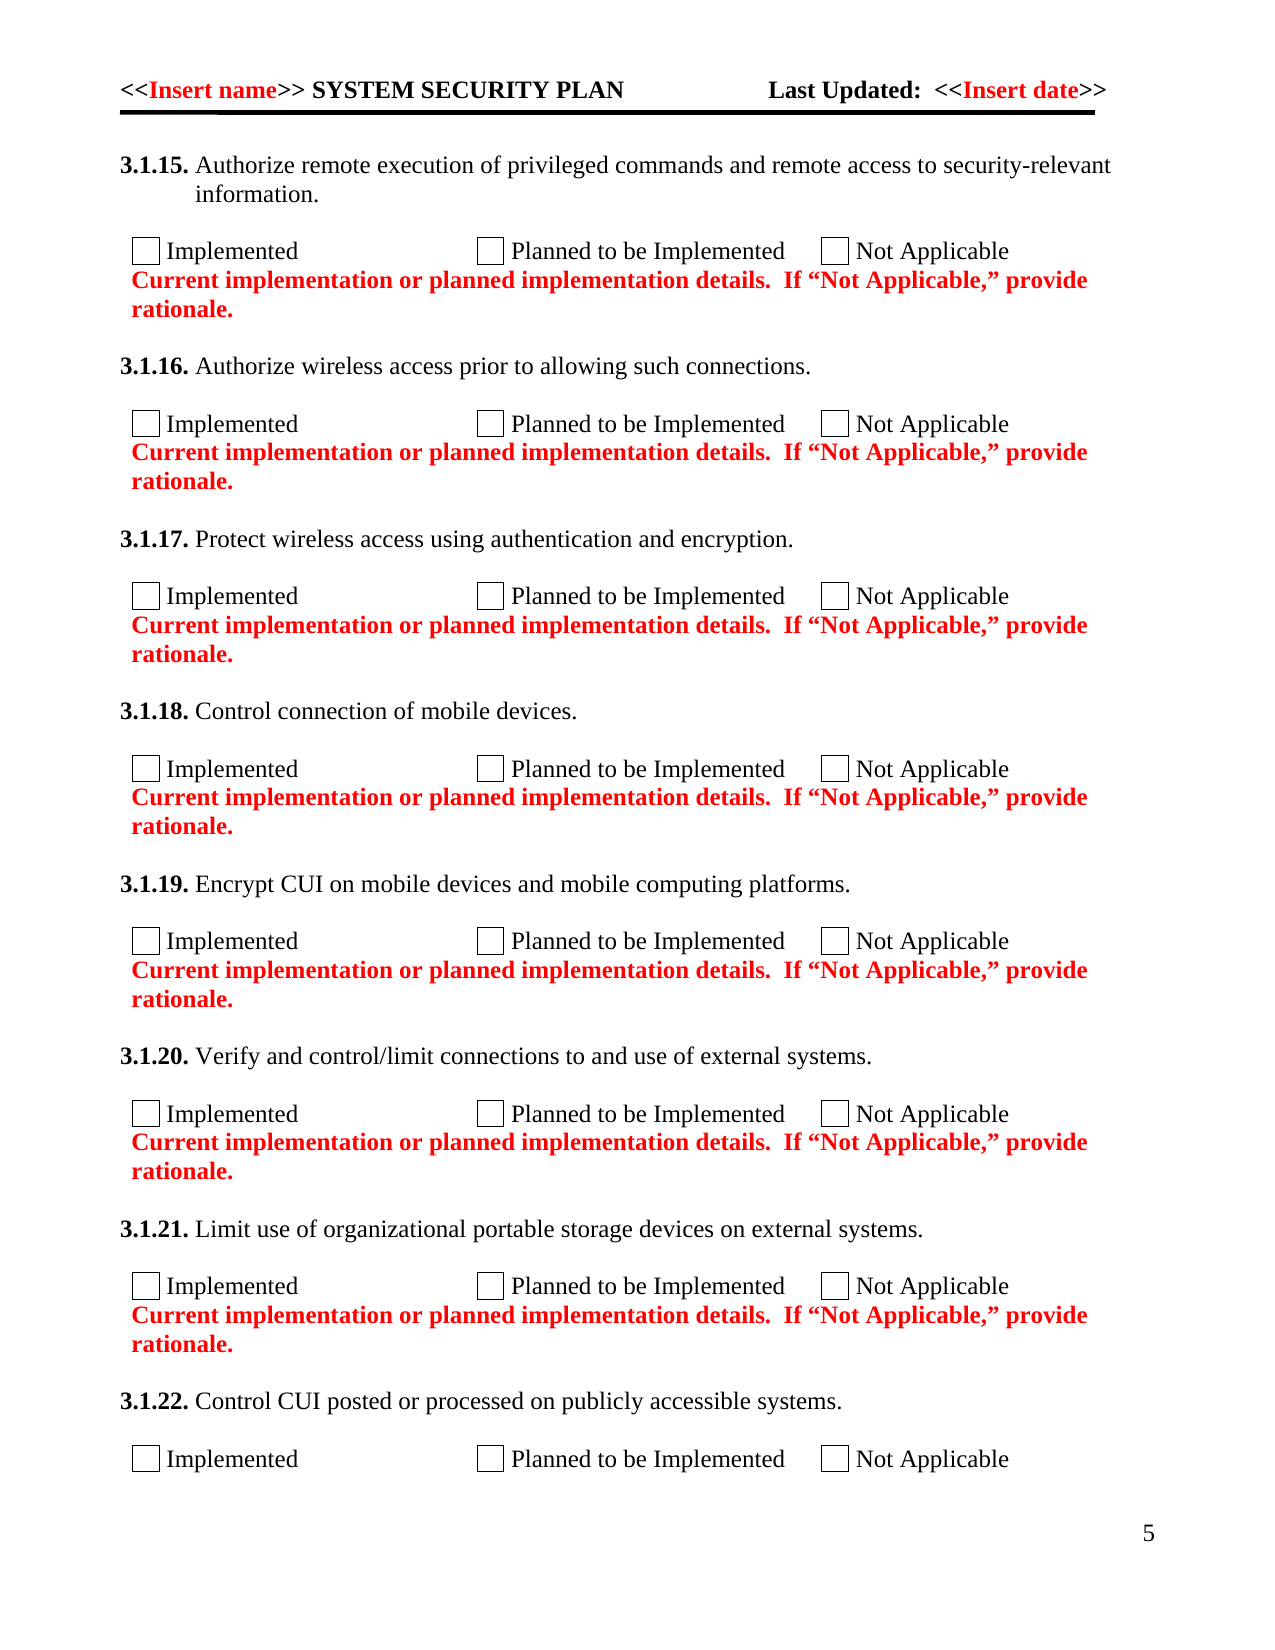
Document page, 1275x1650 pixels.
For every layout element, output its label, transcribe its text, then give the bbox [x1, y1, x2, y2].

list Protect wireless access using authentication and encryption. [120, 524, 1155, 552]
table_cell Current implementation or planned implementation details. If “Not Applicable,” provide rationale. [120, 955, 1154, 1012]
table_header Planned to be Implemented [465, 754, 809, 782]
table_header Not Applicable [809, 236, 1154, 265]
table_header Not Applicable [809, 1271, 1154, 1300]
table_cell Current implementation or planned implementation details. If “Not Applicable,” provide rationale. [120, 438, 1154, 495]
table_cell Current implementation or planned implementation details. If “Not Applicable,” provide rationale. [120, 265, 1154, 322]
table_header Planned to be Implemented [465, 926, 809, 955]
table_header Planned to be Implemented [465, 1099, 809, 1127]
table_header Implemented [120, 1271, 464, 1300]
table_header Not Applicable [809, 1444, 1154, 1472]
table_header Implemented [120, 754, 464, 782]
table_header Planned to be Implemented [465, 409, 809, 437]
table_header Implemented [120, 409, 464, 437]
table_header Planned to be Implemented [465, 1444, 809, 1472]
table_header Not Applicable [809, 754, 1154, 782]
list Authorize wireless access prior to allowing such connections. [120, 351, 1155, 380]
table_header Implemented [120, 1444, 464, 1472]
table_header Implemented [120, 926, 464, 955]
table_cell Current implementation or planned implementation details. If “Not Applicable,” provide rationale. [120, 783, 1154, 840]
table_header Implemented [120, 236, 464, 265]
table_header Planned to be Implemented [465, 581, 809, 610]
list Control connection of mobile devices. [120, 696, 1155, 725]
list Limit use of organizational portable storage devices on external systems. [120, 1214, 1155, 1242]
table_header Not Applicable [809, 581, 1154, 610]
table_header Planned to be Implemented [465, 236, 809, 265]
table_cell Current implementation or planned implementation details. If “Not Applicable,” provide rationale. [120, 610, 1154, 667]
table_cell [120, 1300, 1154, 1357]
table_header Implemented [120, 581, 464, 610]
list Verify and control/limit connections to and use of external systems. [120, 1041, 1155, 1070]
table_header Implemented [120, 1099, 464, 1127]
table_header Planned to be Implemented [465, 1271, 809, 1300]
table_cell Current implementation or planned implementation details. If “Not Applicable,” provide rationale. [120, 1128, 1154, 1185]
table_header Not Applicable [809, 926, 1154, 955]
table_header Not Applicable [809, 409, 1154, 437]
list Encrypt CUI on mobile devices and mobile computing platforms. [120, 869, 1155, 897]
list Control CUI posted or processed on publicly accessible systems. [120, 1386, 1155, 1415]
list Authorize remote execution of privileged commands and remote access to security-relevant information. [120, 150, 1155, 207]
table_header Not Applicable [809, 1099, 1154, 1127]
